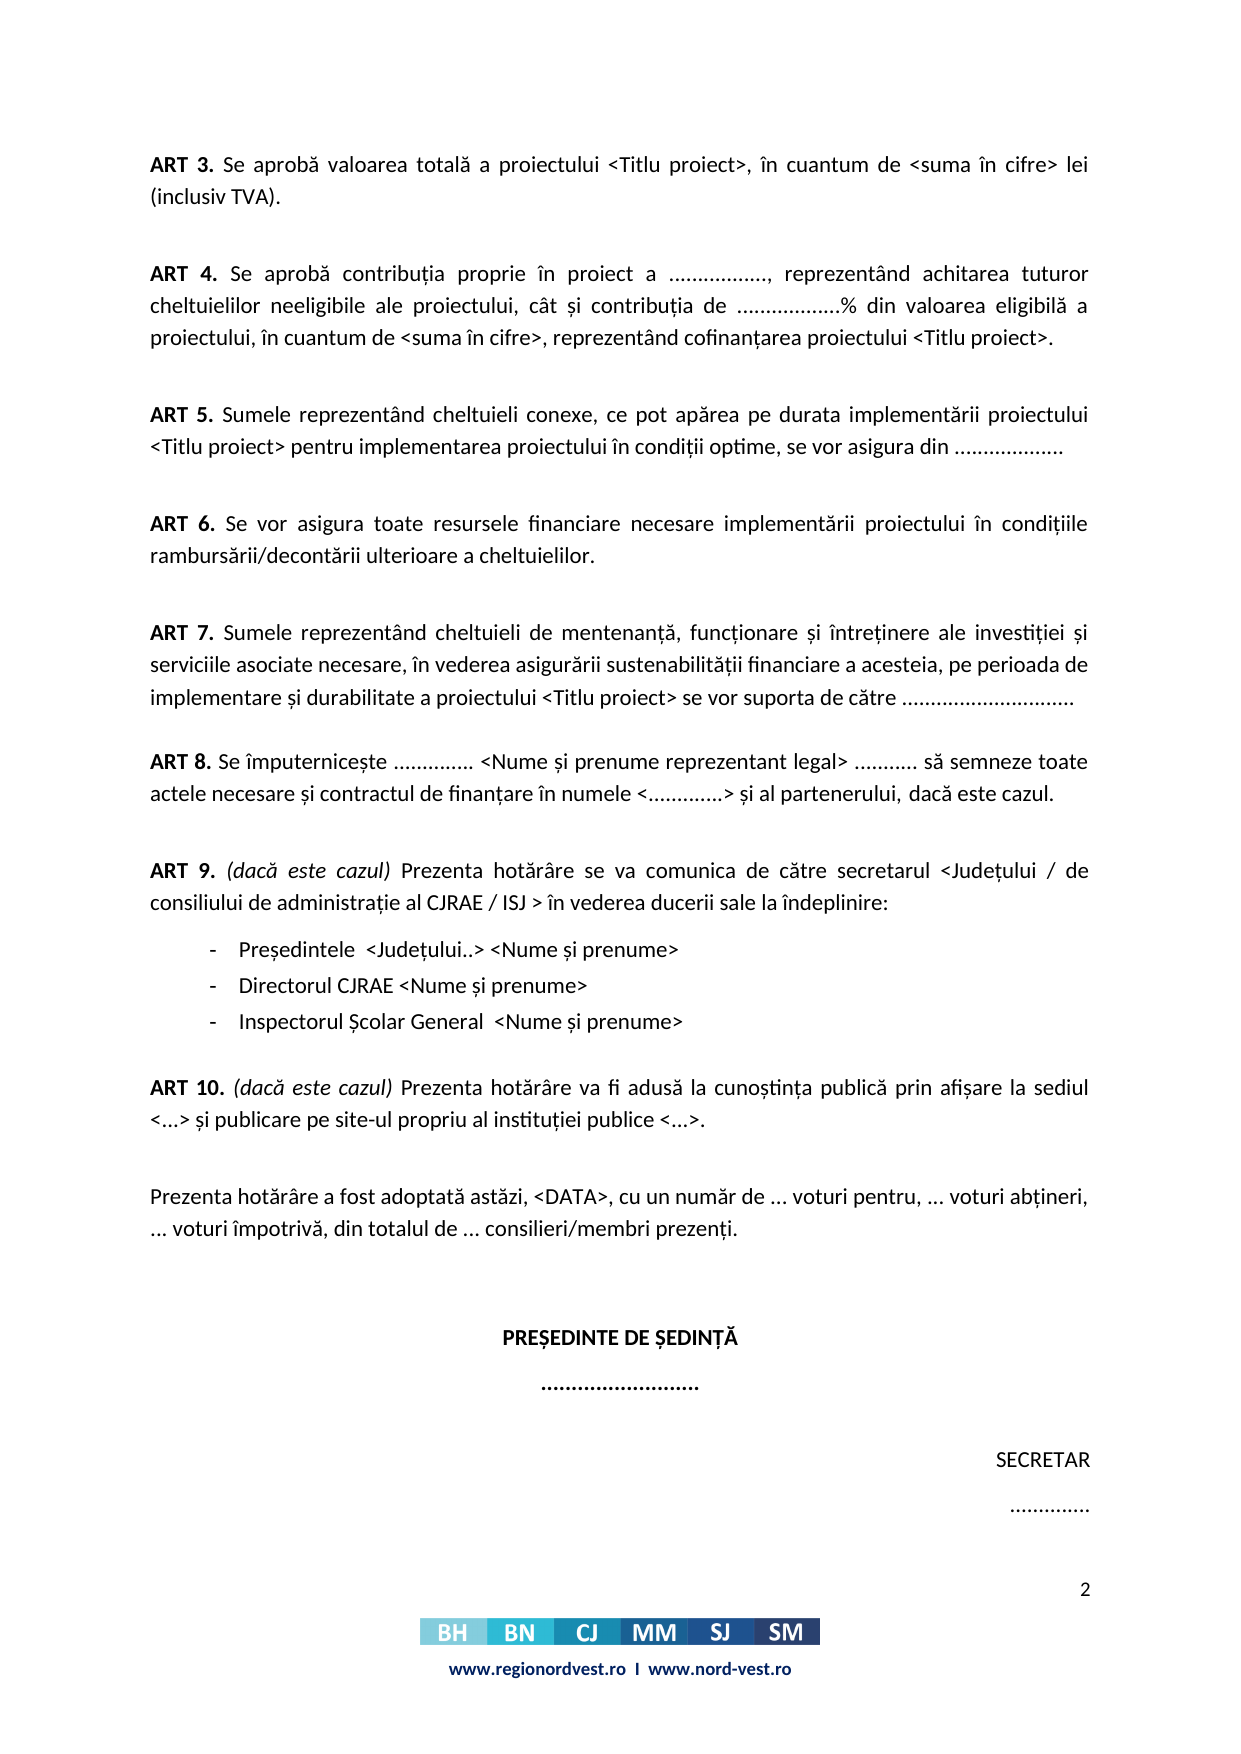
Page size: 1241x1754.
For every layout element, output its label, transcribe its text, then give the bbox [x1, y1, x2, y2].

text ART 8. Se împuternicește .............. <Nume și prenume reprezentant legal> ........... să semneze toate actele necesare și contractul de finanțare în numele <.............> și al partenerului, dacă este cazul. [150, 747, 1090, 807]
text ART 5. Sumele reprezentând cheltuieli conexe, ce pot apărea pe durata implementării proiectului <Titlu proiect> pentru implementarea proiectului în condiții optime, se vor asigura din ................... [150, 400, 1090, 461]
text .............. [150, 1490, 1090, 1518]
picture [420, 1618, 820, 1645]
text Prezenta hotărâre a fost adoptată astăzi, <DATA>, cu un număr de ... voturi pentru, ... voturi abțineri, ... voturi împotrivă, din totalul de ... consilieri/membri prezenți. [150, 1182, 1090, 1242]
text SECRETAR [150, 1445, 1090, 1473]
text ART 9. (dacă este cazul) Prezenta hotărâre se va comunica de către secretarul <Județului / de consiliului de administrație al CJRAE / ISJ > în vederea ducerii sale la îndeplinire: [150, 856, 1090, 916]
text ART 4. Se aprobă contribuția proprie în proiect a ................., reprezentând achitarea tuturor cheltuielilor neeligibile ale proiectului, cât și contribuția de ..................% din valoarea eligibilă a proiectului, în cuantum de <suma în cifre>, reprezentând cofinanțarea proiectului <Titlu proiect>. [150, 259, 1090, 351]
text ART 6. Se vor asigura toate resursele financiare necesare implementării proiectului în condițiile rambursării/decontării ulterioare a cheltuielilor. [150, 509, 1090, 569]
text ART 7. Sumele reprezentând cheltuieli de mentenanță, funcționare și întreținere ale investiției și serviciile asociate necesare, în vederea asigurării sustenabilității financiare a acesteia, pe perioada de implementare și durabilitate a proiectului <Titlu proiect> se vor suporta de către .............................. [150, 618, 1090, 711]
list Președintele <Județului..> <Nume și prenume> [209, 933, 1090, 964]
text PREŞEDINTE DE ŞEDINŢĂ [150, 1323, 1090, 1351]
text ART 10. (dacă este cazul) Prezenta hotărâre va fi adusă la cunoștința publică prin afișare la sediul <...> și publicare pe site-ul propriu al instituției publice <...>. [150, 1073, 1090, 1133]
list Inspectorul Școlar General <Nume și prenume> [209, 1005, 1090, 1036]
text ART 3. Se aprobă valoarea totală a proiectului <Titlu proiect>, în cuantum de <suma în cifre> lei (inclusiv TVA). [150, 150, 1090, 210]
text .......................... [150, 1368, 1090, 1396]
list Directorul CJRAE <Nume și prenume> [209, 969, 1090, 1000]
